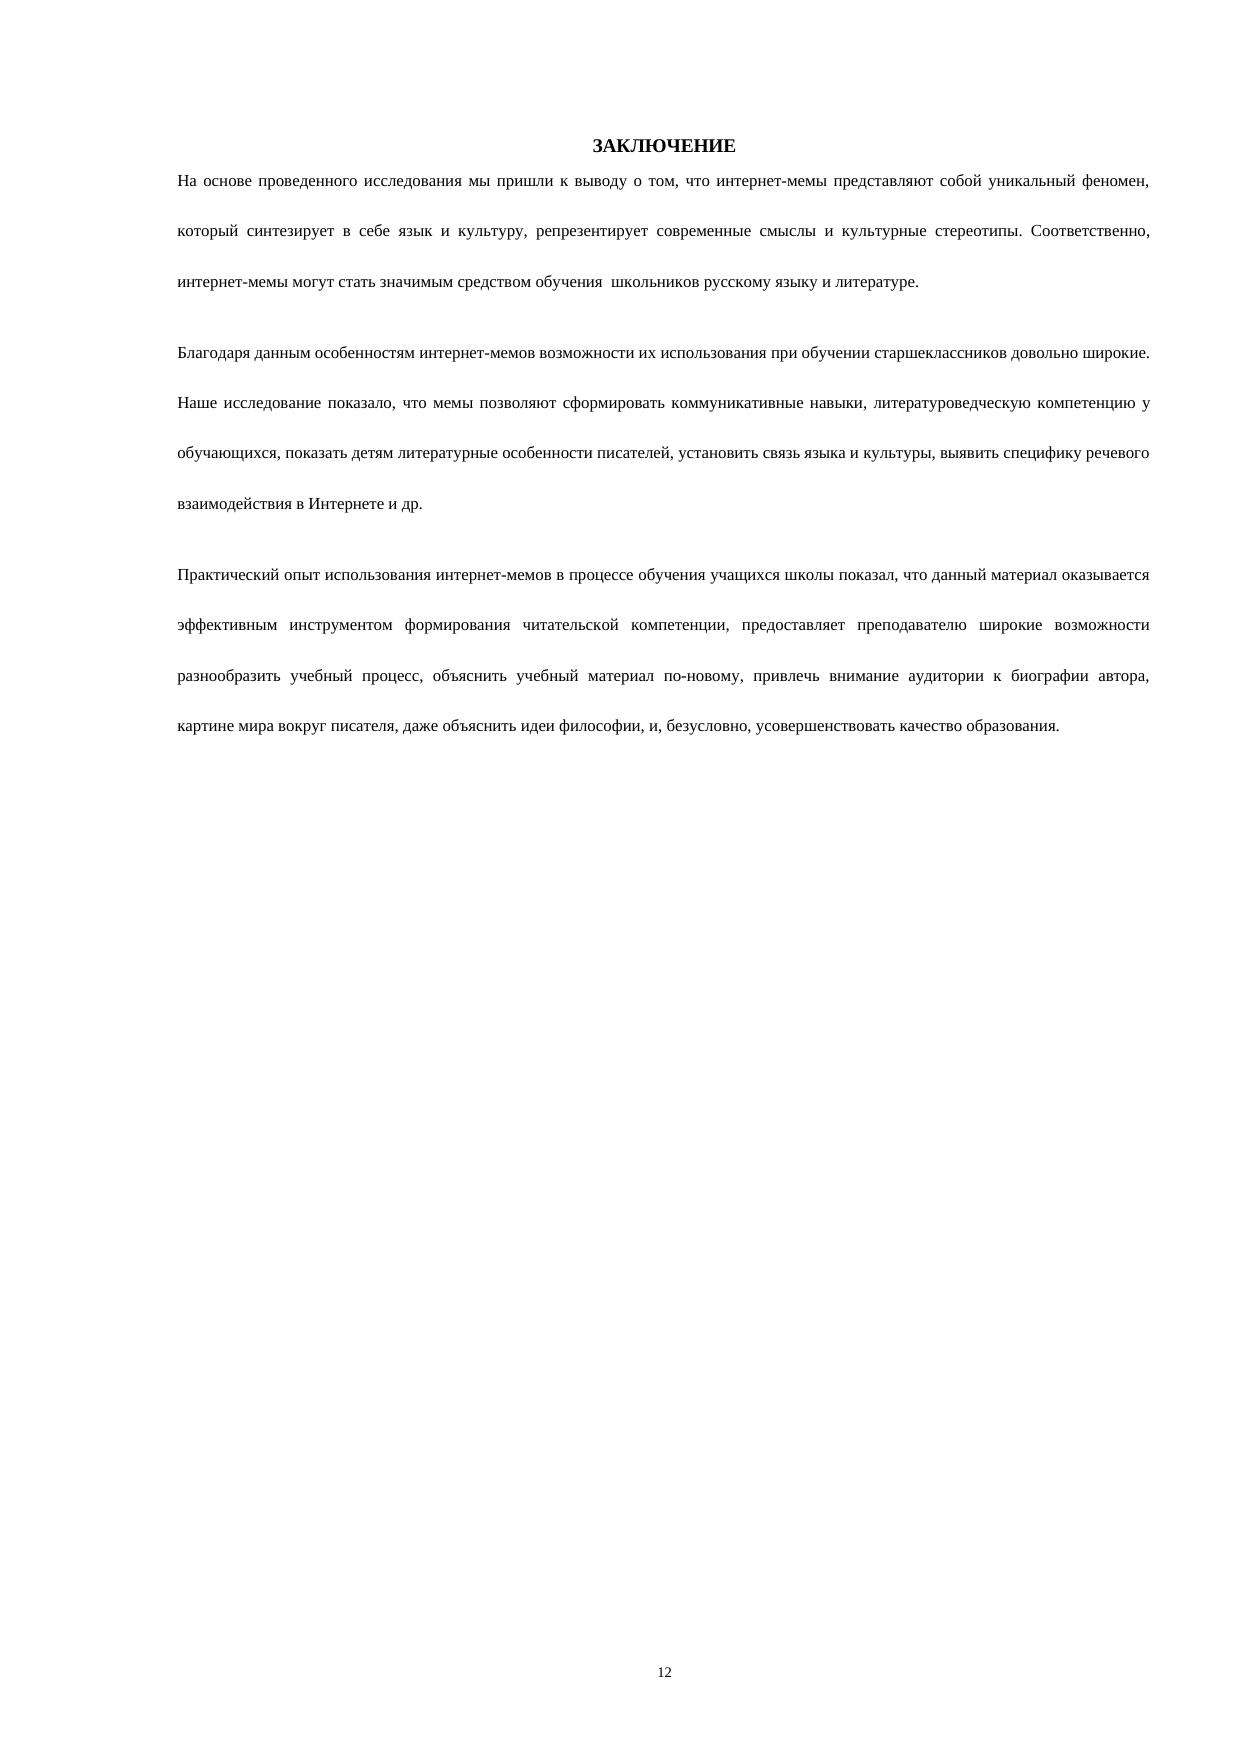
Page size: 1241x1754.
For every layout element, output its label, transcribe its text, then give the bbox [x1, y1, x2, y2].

text Благодаря данным особенностям интернет-мемов возможности их использования при обучении старшеклассников довольно широкие. Наше исследование показало, что мемы позволяют сформировать коммуникативные навыки, литературоведческую компетенцию у обучающихся, показать детям литературные особенности писателей, установить связь языка и культуры, выявить специфику речевого взаимодействия в Интернете и др. [177, 328, 1152, 513]
subtitle ЗАКЛЮЧЕНИЕ [177, 118, 1152, 156]
text На основе проведенного исследования мы пришли к выводу о том, что интернет-мемы представляют собой уникальный феномен, который синтезирует в себе язык и культуру, репрезентирует современные смыслы и культурные стереотипы. Соответственно, интернет-мемы могут стать значимым средством обучения школьников русскому языку и литературе. [177, 157, 1152, 291]
text Практический опыт использования интернет-мемов в процессе обучения учащихся школы показал, что данный материал оказывается эффективным инструментом формирования читательской компетенции, предоставляет преподавателю широкие возможности разнообразить учебный процесс, объяснить учебный материал по-новому, привлечь внимание аудитории к биографии автора, картине мира вокруг писателя, даже объяснить идеи философии, и, безусловно, усовершенствовать качество образования. [177, 551, 1152, 735]
